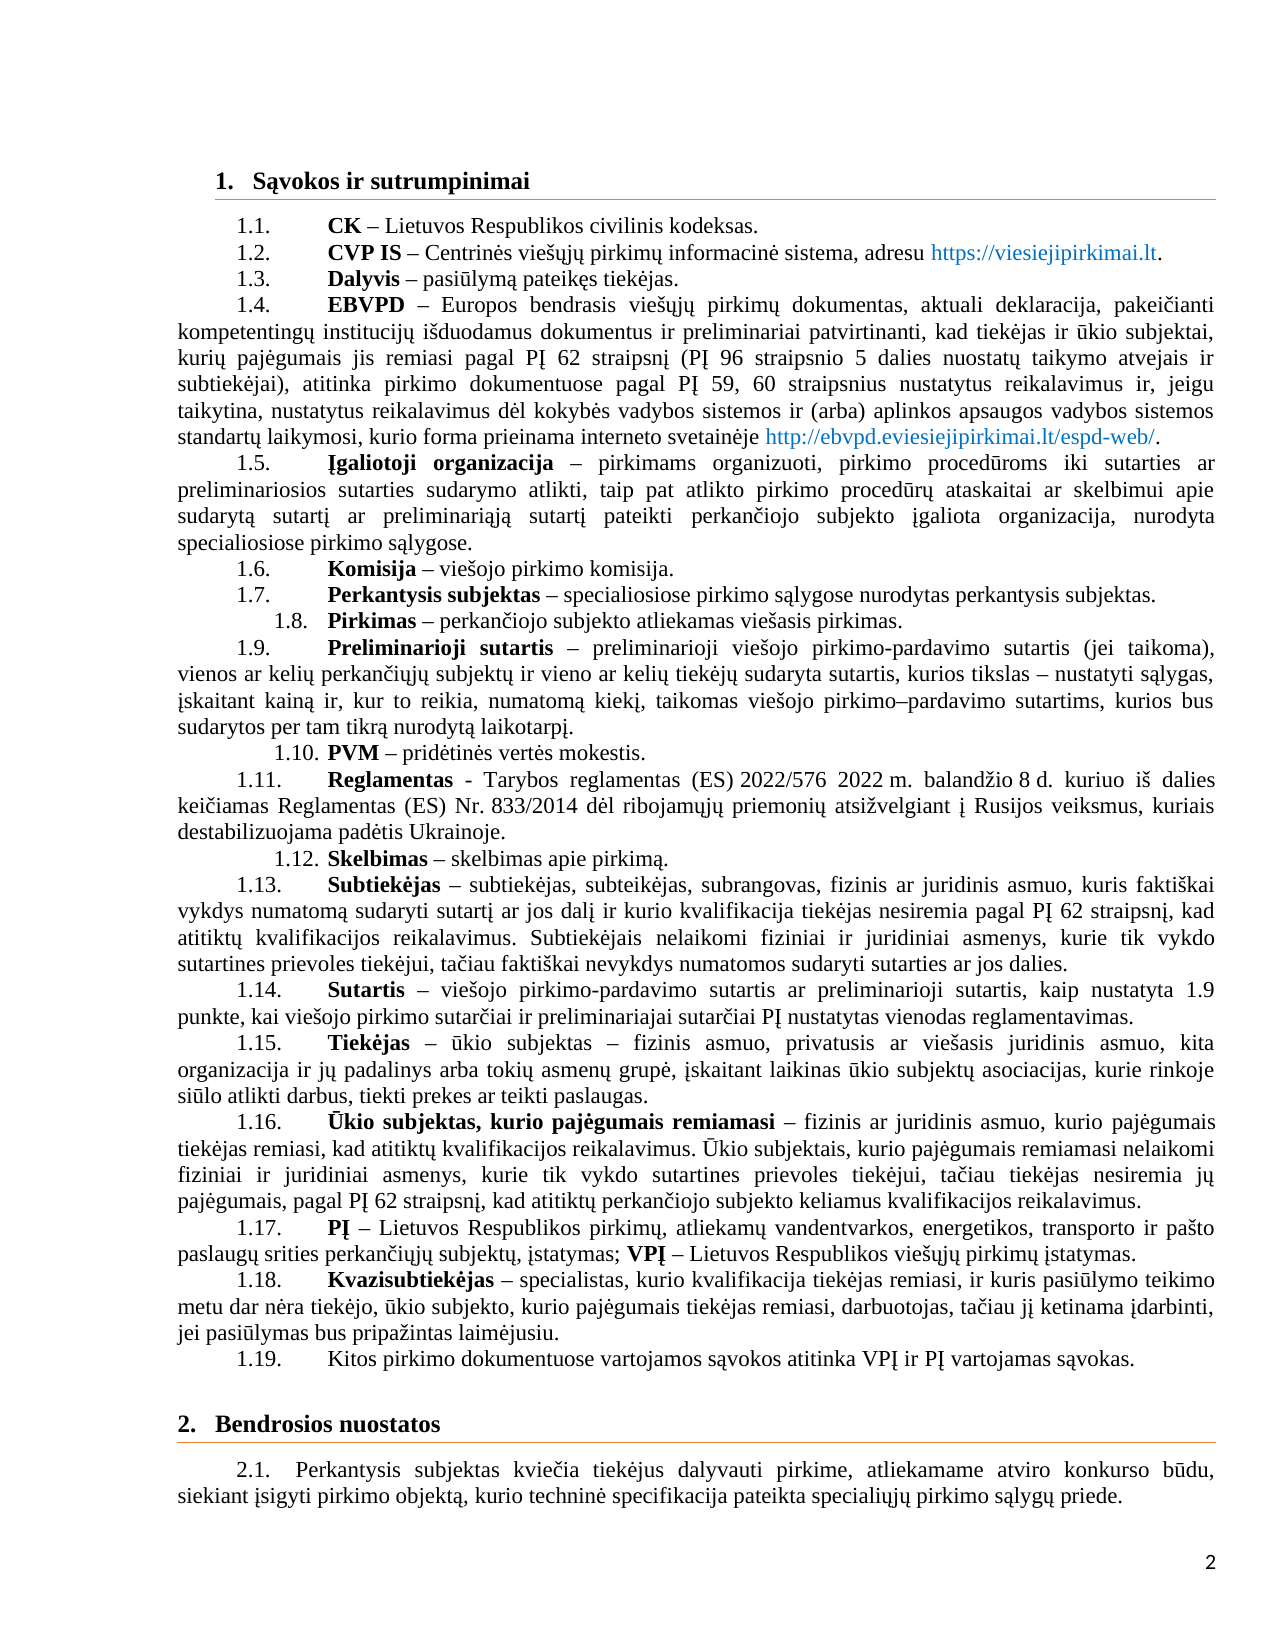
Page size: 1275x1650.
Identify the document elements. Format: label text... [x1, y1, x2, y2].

list Subtiekėjas – subtiekėjas, subteikėjas, subrangovas, fizinis ar juridinis asmuo, kuris faktiškai vykdys numatomą sudaryti sutartį ar jos dalį ir kurio kvalifikacija tiekėjas nesiremia pagal PĮ 62 straipsnį, kad atitiktų kvalifikacijos reikalavimus. Subtiekėjais nelaikomi fiziniai ir juridiniai asmenys, kurie tik vykdo sutartines prievoles tiekėjui, tačiau faktiškai nevykdys numatomos sudaryti sutarties ar jos dalies. [177, 871, 1216, 977]
list Kitos pirkimo dokumentuose vartojamos sąvokos atitinka VPĮ ir PĮ vartojamas sąvokas. [177, 1346, 1216, 1372]
list EBVPD – Europos bendrasis viešųjų pirkimų dokumentas, aktuali deklaracija, pakeičianti kompetentingų institucijų išduodamus dokumentus ir preliminariai patvirtinanti, kad tiekėjas ir ūkio subjektai, kurių pajėgumais jis remiasi pagal PĮ 62 straipsnį (PĮ 96 straipsnio 5 dalies nuostatų taikymo atvejais ir subtiekėjai), atitinka pirkimo dokumentuose pagal PĮ 59, 60 straipsnius nustatytus reikalavimus ir, jeigu taikytina, nustatytus reikalavimus dėl kokybės vadybos sistemos ir (arba) aplinkos apsaugos vadybos sistemos standartų laikymosi, kurio forma prieinama interneto svetainėje http://ebvpd.eviesiejipirkimai.lt/espd-web/. [177, 291, 1216, 449]
list PVM – pridėtinės vertės mokestis. [252, 739, 1216, 766]
list Reglamentas - Tarybos reglamentas (ES) 2022/576 2022 m. balandžio 8 d. kuriuo iš dalies keičiamas Reglamentas (ES) Nr. 833/2014 dėl ribojamųjų priemonių atsižvelgiant į Rusijos veiksmus, kuriais destabilizuojama padėtis Ukrainoje. [177, 766, 1216, 845]
list Tiekėjas – ūkio subjektas – fizinis asmuo, privatusis ar viešasis juridinis asmuo, kita organizacija ir jų padalinys arba tokių asmenų grupė, įskaitant laikinas ūkio subjektų asociacijas, kurie rinkoje siūlo atlikti darbus, tiekti prekes ar teikti paslaugas. [177, 1029, 1216, 1108]
list Dalyvis – pasiūlymą pateikęs tiekėjas. [177, 265, 1216, 291]
list Įgaliotoji organizacija – pirkimams organizuoti, pirkimo procedūroms iki sutarties ar preliminariosios sutarties sudarymo atlikti, taip pat atlikto pirkimo procedūrų ataskaitai ar skelbimui apie sudarytą sutartį ar preliminariąją sutartį pateikti perkančiojo subjekto įgaliota organizacija, nurodyta specialiosiose pirkimo sąlygose. [177, 449, 1216, 555]
list Pirkimas – perkančiojo subjekto atliekamas viešasis pirkimas. [252, 608, 1216, 634]
list CVP IS – Centrinės viešųjų pirkimų informacinė sistema, adresu https://viesiejipirkimai.lt. [177, 239, 1216, 265]
list Ūkio subjektas, kurio pajėgumais remiamasi – fizinis ar juridinis asmuo, kurio pajėgumais tiekėjas remiasi, kad atitiktų kvalifikacijos reikalavimus. Ūkio subjektais, kurio pajėgumais remiamasi nelaikomi fiziniai ir juridiniai asmenys, kurie tik vykdo sutartines prievoles tiekėjui, tačiau tiekėjas nesiremia jų pajėgumais, pagal PĮ 62 straipsnį, kad atitiktų perkančiojo subjekto keliamus kvalifikacijos reikalavimus. [177, 1108, 1216, 1214]
list Perkantysis subjektas – specialiosiose pirkimo sąlygose nurodytas perkantysis subjektas. [177, 581, 1216, 608]
list Preliminarioji sutartis – preliminarioji viešojo pirkimo-pardavimo sutartis (jei taikoma), vienos ar kelių perkančiųjų subjektų ir vieno ar kelių tiekėjų sudaryta sutartis, kurios tikslas – nustatyti sąlygas, įskaitant kainą ir, kur to reikia, numatomą kiekį, taikomas viešojo pirkimo–pardavimo sutartims, kurios bus sudarytos per tam tikrą nurodytą laikotarpį. [177, 634, 1216, 739]
list CK – Lietuvos Respublikos civilinis kodeksas. [177, 212, 1216, 239]
subtitle Bendrosios nuostatos [177, 1409, 1216, 1442]
subtitle Sąvokos ir sutrumpinimai [215, 166, 1216, 199]
list Komisija – viešojo pirkimo komisija. [177, 555, 1216, 581]
list Kvazisubtiekėjas – specialistas, kurio kvalifikacija tiekėjas remiasi, ir kuris pasiūlymo teikimo metu dar nėra tiekėjo, ūkio subjekto, kurio pajėgumais tiekėjas remiasi, darbuotojas, tačiau jį ketinama įdarbinti, jei pasiūlymas bus pripažintas laimėjusiu. [177, 1266, 1216, 1346]
list Skelbimas – skelbimas apie pirkimą. [252, 845, 1216, 871]
list Perkantysis subjektas kviečia tiekėjus dalyvauti pirkime, atliekamame atviro konkurso būdu, siekiant įsigyti pirkimo objektą, kurio techninė specifikacija pateikta specialiųjų pirkimo sąlygų priede. [177, 1456, 1216, 1508]
list Sutartis – viešojo pirkimo-pardavimo sutartis ar preliminarioji sutartis, kaip nustatyta 1.9 punkte, kai viešojo pirkimo sutarčiai ir preliminariajai sutarčiai PĮ nustatytas vienodas reglamentavimas. [177, 977, 1216, 1029]
list PĮ – Lietuvos Respublikos pirkimų, atliekamų vandentvarkos, energetikos, transporto ir pašto paslaugų srities perkančiųjų subjektų, įstatymas; VPĮ – Lietuvos Respublikos viešųjų pirkimų įstatymas. [177, 1214, 1216, 1266]
